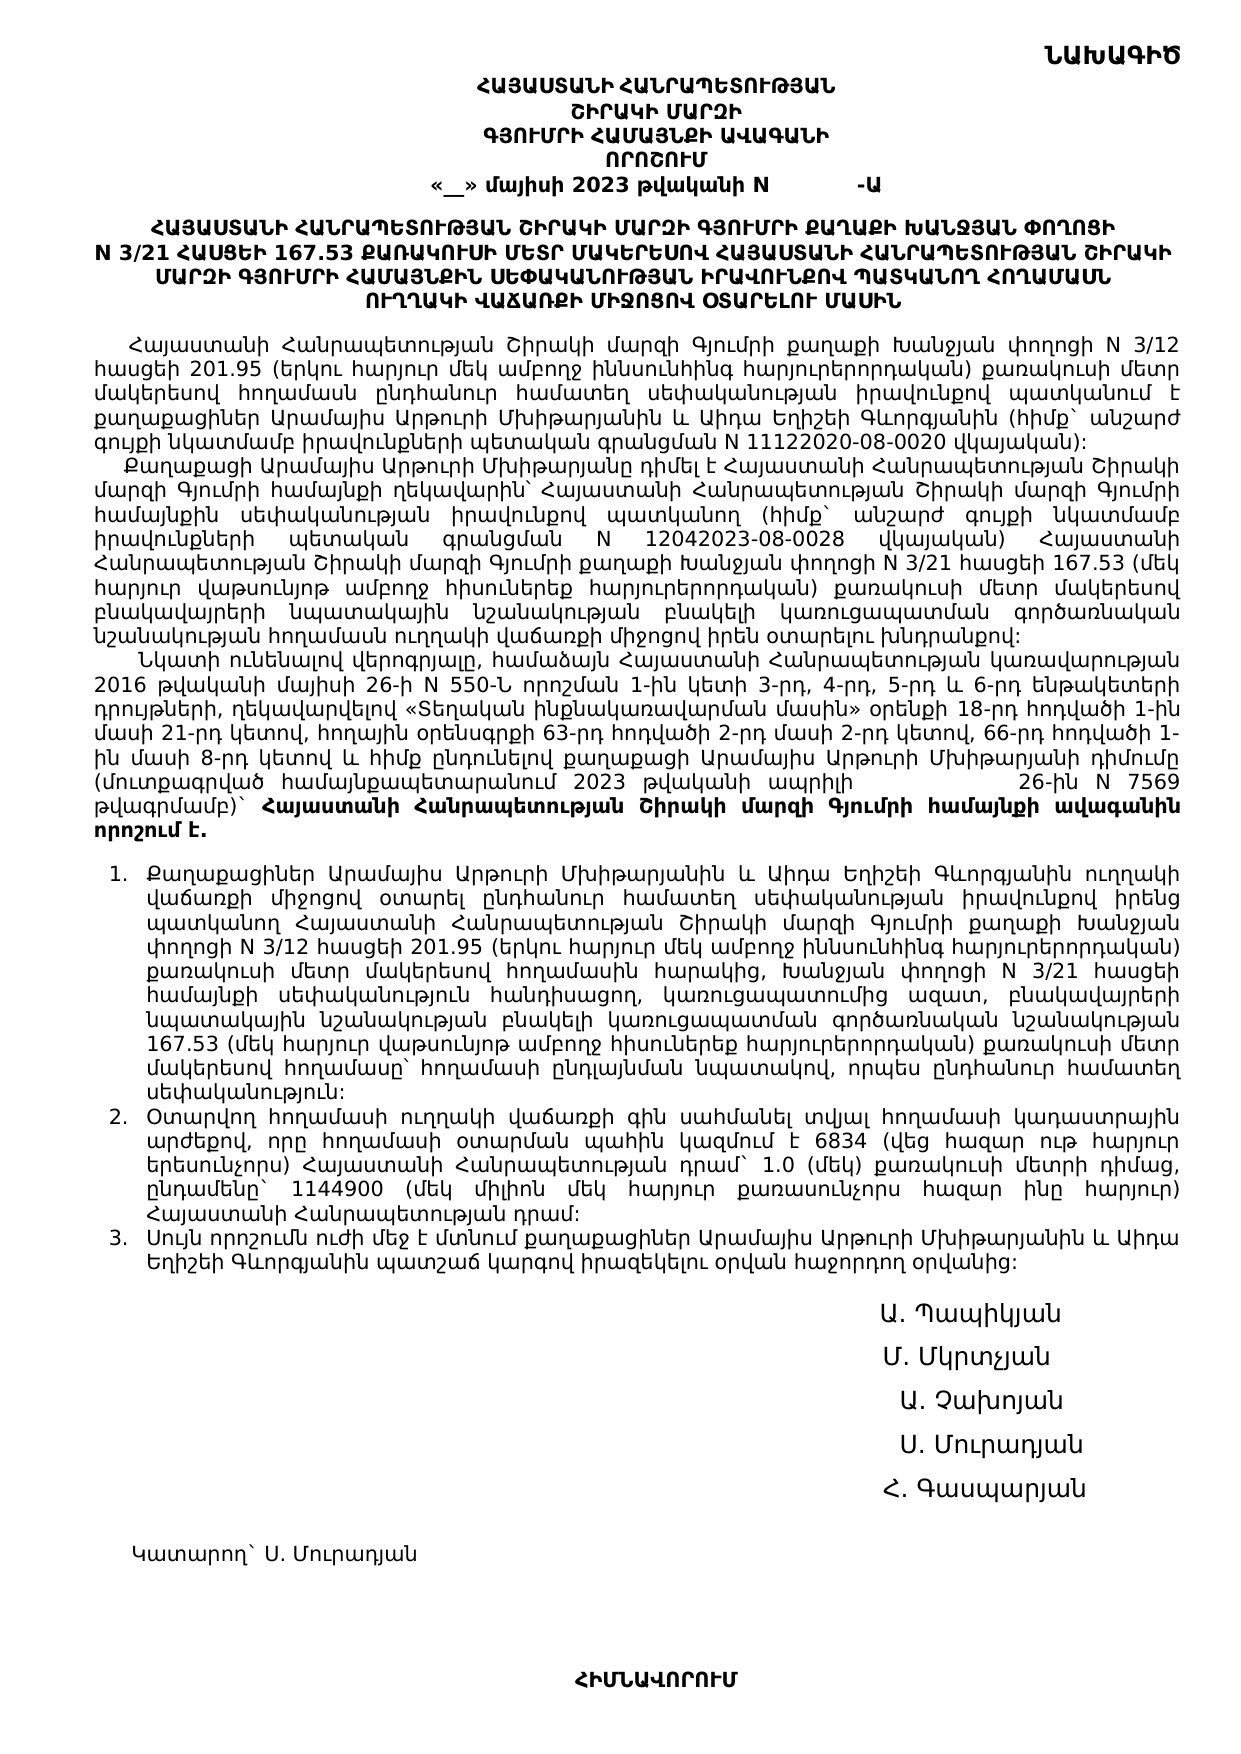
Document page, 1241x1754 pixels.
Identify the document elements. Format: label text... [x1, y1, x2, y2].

text Ա. Պապիկյան [131, 1299, 1181, 1328]
text ՀԱՅԱՍՏԱՆԻ ՀԱՆՐԱՊԵՏՈՒԹՅԱՆ [131, 72, 1181, 100]
list Օտարվող հողամասի ուղղակի վաճառքի գին սահմանել տվյալ հողամասի կադաստրային արժեքով, որը հողամասի օտարման պահին կազմում է 6834 (վեց հազար ութ հարյուր երեսունչորս) Հայաստանի Հանրապետության դրամ` 1.0 (մեկ) քառակուսի մետրի դիմաց, ընդամենը` 1144900 (մեկ միլիոն մեկ հարյուր քառասունչորս հազար ինը հարյուր) Հայաստանի Հանրապետության դրամ: [108, 1105, 1181, 1226]
text Քաղաքացի Արամայիս Արթուրի Մխիթարյանը դիմել է Հայաստանի Հանրապետության Շիրակի մարզի Գյումրի համայնքի ղեկավարին՝ Հայաստանի Հանրապետության Շիրակի մարզի Գյումրի համայնքին սեփականության իրավունքով պատկանող (հիմք` անշարժ գույքի նկատմամբ իրավունքների պետական գրանցման N 12042023-08-0028 վկայական) Հայաստանի Հանրապետության Շիրակի մարզի Գյումրի քաղաքի Խանջյան փողոցի N 3/21 հասցեի 167.53 (մեկ հարյուր վաթսունյոթ ամբողջ հիսուներեք հարյուրերորդական) քառակուսի մետր մակերեսով բնակավայրերի նպատակային նշանակության բնակելի կառուցապատման գործառնական նշանակության հողամասն ուղղակի վաճառքի միջոցով իրեն օտարելու խնդրանքով: [94, 454, 1181, 648]
text ՀԻՄՆԱՎՈՐՈՒՄ [131, 1668, 1181, 1692]
text «__» մայիսի 2023 թվականի N -Ա [131, 173, 1181, 197]
text Ա. Չախոյան [581, 1386, 1181, 1416]
text Նկատի ունենալով վերոգրյալը, համաձայն Հայաստանի Հանրապետության կառավարության 2016 թվականի մայիսի 26-ի N 550-Ն որոշման 1-ին կետի 3-րդ, 4-րդ, 5-րդ և 6-րդ ենթակետերի դրույթների, ղեկավարվելով «Տեղական ինքնակառավարման մասին» օրենքի 18-րդ հոդվածի 1-ին մասի 21-րդ կետով, հողային օրենսգրքի 63-րդ հոդվածի 2-րդ մասի 2-րդ կետով, 66-րդ հոդվածի 1-ին մասի 8-րդ կետով և հիմք ընդունելով քաղաքացի Արամայիս Արթուրի Մխիթարյանի դիմումը (մուտքագրված համայնքապետարանում 2023 թվականի ապրիլի 26-ին N 7569 թվագրմամբ)` Հայաստանի Հանրապետության Շիրակի մարզի Գյումրի համայնքի ավագանին որոշում է. [87, 648, 1181, 843]
text Ս. Մուրադյան [581, 1430, 1181, 1459]
text Հ. Գասպարյան [581, 1474, 1181, 1503]
text Մ. Մկրտչյան [131, 1343, 1181, 1372]
list Քաղաքացիներ Արամայիս Արթուրի Մխիթարյանին և Աիդա Եղիշեի Գևորգյանին ուղղակի վաճառքի միջոցով օտարել ընդհանուր համատեղ սեփականության իրավունքով իրենց պատկանող Հայաստանի Հանրապետության Շիրակի մարզի Գյումրի քաղաքի Խանջյան փողոցի N 3/12 հասցեի 201.95 (երկու հարյուր մեկ ամբողջ իննսունհինգ հարյուրերորդական) քառակուսի մետր մակերեսով հողամասին հարակից, Խանջյան փողոցի N 3/21 հասցեի համայնքի սեփականություն հանդիսացող, կառուցապատումից ազատ, բնակավայրերի նպատակային նշանակության բնակելի կառուցապատման գործառնական նշանակության 167.53 (մեկ հարյուր վաթսունյոթ ամբողջ հիսուներեք հարյուրերորդական) քառակուսի մետր մակերեսով հողամասը՝ հողամասի ընդլայնման նպատակով, որպես ընդհանուր համատեղ սեփականություն: [108, 862, 1181, 1105]
text ՀԱՅԱՍՏԱՆԻ ՀԱՆՐԱՊԵՏՈՒԹՅԱՆ ՇԻՐԱԿԻ ՄԱՐԶԻ ԳՅՈՒՄՐԻ ՔԱՂԱՔԻ ԽԱՆՋՅԱՆ ՓՈՂՈՑԻ N 3/21 ՀԱՍՑԵԻ 167.53 ՔԱՌԱԿՈՒՍԻ ՄԵՏՐ ՄԱԿԵՐԵՍՈՎ ՀԱՅԱՍՏԱՆԻ ՀԱՆՐԱՊԵՏՈՒԹՅԱՆ ՇԻՐԱԿԻ ՄԱՐԶԻ ԳՅՈՒՄՐԻ ՀԱՄԱՅՆՔԻՆ ՍԵՓԱԿԱՆՈՒԹՅԱՆ ԻՐԱՎՈՒՆՔՈՎ ՊԱՏԿԱՆՈՂ ՀՈՂԱՄԱՍՆ ՈՒՂՂԱԿԻ ՎԱՃԱՌՔԻ ՄԻՋՈՑՈՎ ՕՏԱՐԵԼՈՒ ՄԱՍԻՆ [87, 216, 1180, 313]
list Սույն որոշումն ուժի մեջ է մտնում քաղաքացիներ Արամայիս Արթուրի Մխիթարյանին և Աիդա Եղիշեի Գևորգյանին պատշաճ կարգով իրազեկելու օրվան հաջորդող օրվանից: [108, 1226, 1181, 1274]
text ՆԱԽԱԳԻԾ [131, 37, 1181, 72]
text Կատարող` Ս. Մուրադյան [131, 1542, 1181, 1566]
text Հայաստանի Հանրապետության Շիրակի մարզի Գյումրի քաղաքի Խանջյան փողոցի N 3/12 հասցեի 201.95 (երկու հարյուր մեկ ամբողջ իննսունհինգ հարյուրերորդական) քառակուսի մետր մակերեսով հողամասն ընդհանուր համատեղ սեփականության իրավունքով պատկանում է քաղաքացիներ Արամայիս Արթուրի Մխիթարյանին և Աիդա Եղիշեի Գևորգյանին (հիմք` անշարժ գույքի նկատմամբ իրավունքների պետական գրանցման N 11122020-08-0020 վկայական): [94, 333, 1181, 454]
text ՇԻՐԱԿԻ ՄԱՐԶԻ [131, 100, 1181, 124]
text ԳՅՈՒՄՐԻ ՀԱՄԱՅՆՔԻ ԱՎԱԳԱՆԻ [131, 124, 1181, 148]
text ՈՐՈՇՈՒՄ [131, 148, 1181, 173]
